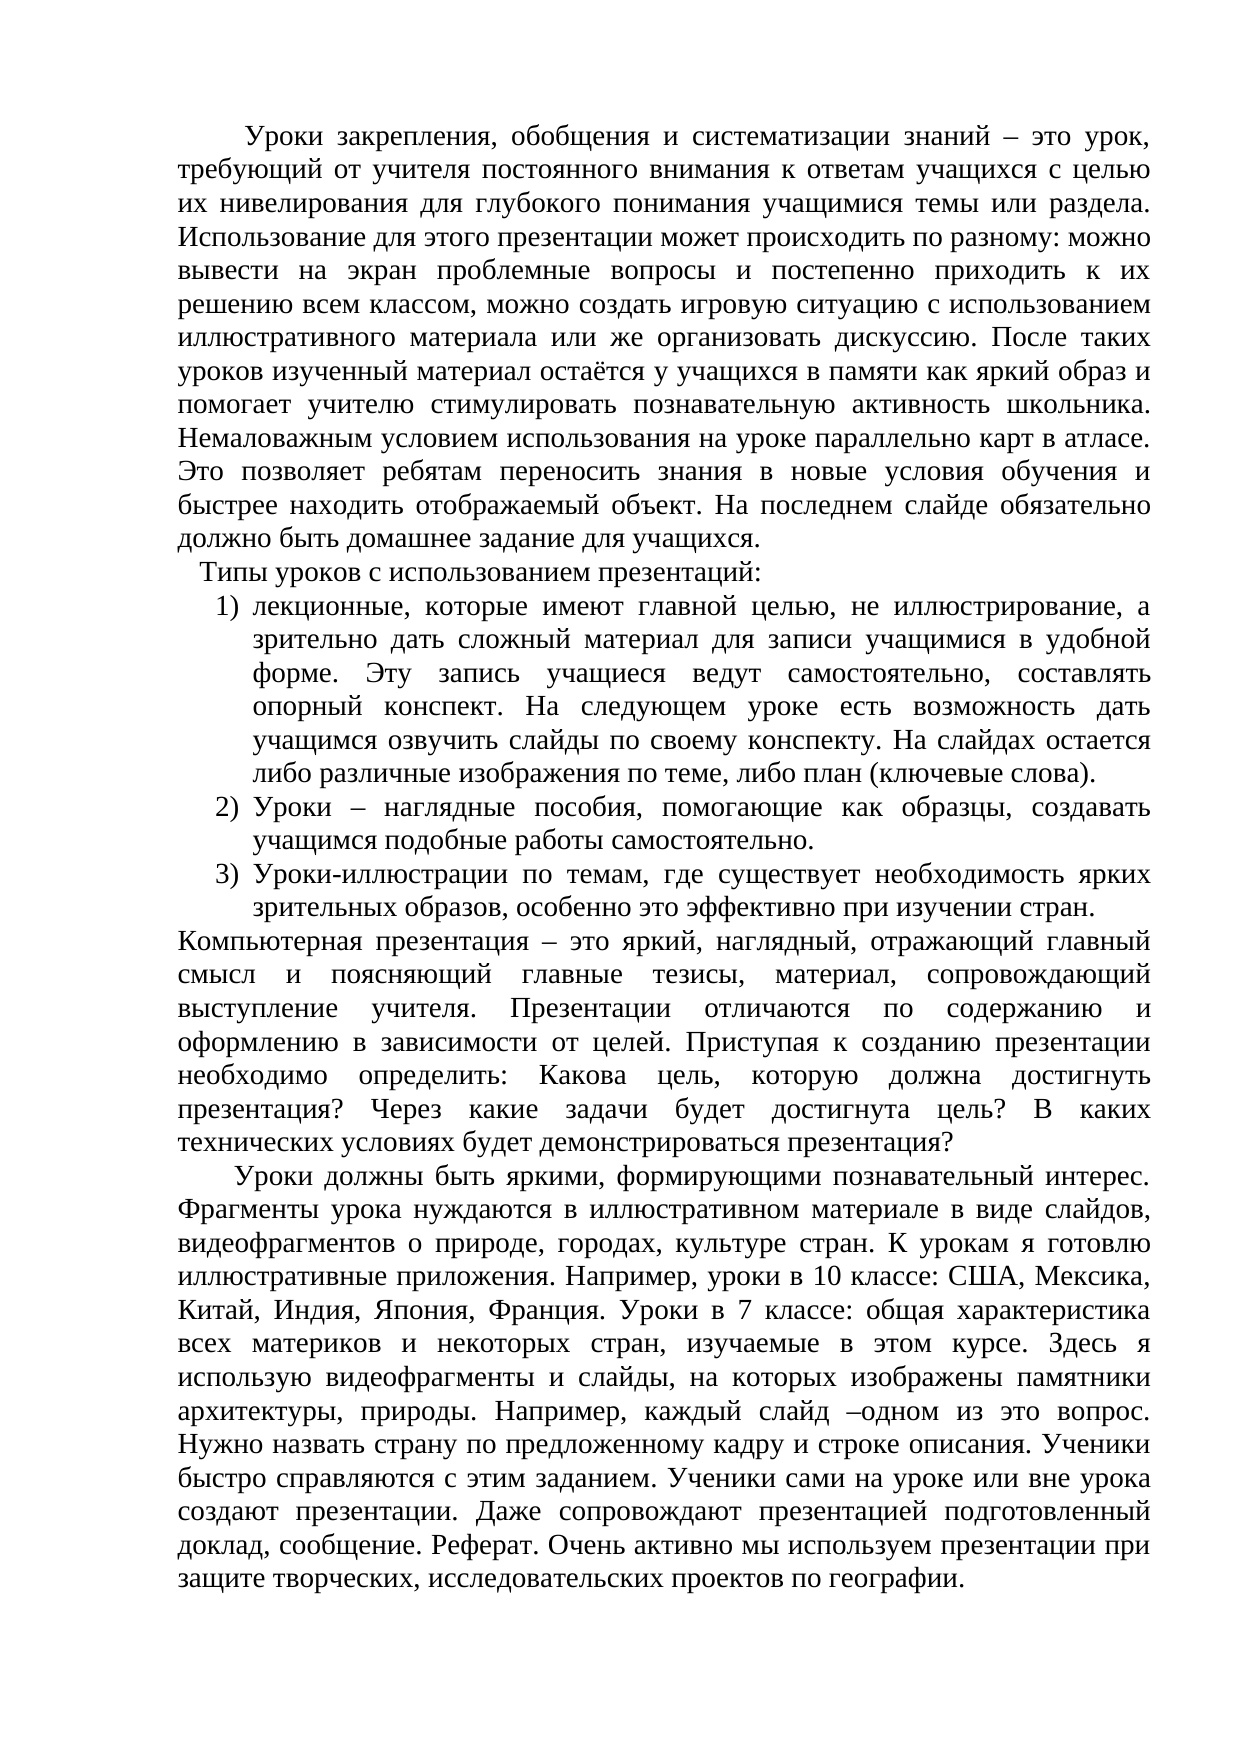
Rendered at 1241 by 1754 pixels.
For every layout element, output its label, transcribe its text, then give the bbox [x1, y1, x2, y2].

text Уроки должны быть яркими, формирующими познавательный интерес. Фрагменты урока нуждаются в иллюстративном материале в виде слайдов, видеофрагментов о природе, городах, культуре стран. К урокам я готовлю иллюстративные приложения. Например, уроки в 10 классе: США, Мексика, Китай, Индия, Япония, Франция. Уроки в 7 классе: общая характеристика всех материков и некоторых стран, изучаемые в этом курсе. Здесь я использую видеофрагменты и слайды, на которых изображены памятники архитектуры, природы. Например, каждый слайд –одном из это вопрос. Нужно назвать страну по предложенному кадру и строке описания. Ученики быстро справляются с этим заданием. Ученики сами на уроке или вне урока создают презентации. Даже сопровождают презентацией подготовленный доклад, сообщение. Реферат. Очень активно мы используем презентации при защите творческих, исследовательских проектов по географии. [177, 1158, 1152, 1594]
list Уроки – наглядные пособия, помогающие как образцы, создавать учащимся подобные работы самостоятельно. [215, 789, 1152, 856]
text Компьютерная презентация – это яркий, наглядный, отражающий главный смысл и поясняющий главные тезисы, материал, сопровождающий выступление учителя. Презентации отличаются по содержанию и оформлению в зависимости от целей. Приступая к созданию презентации необходимо определить: Какова цель, которую должна достигнуть презентация? Через какие задачи будет достигнута цель? В каких технических условиях будет демонстрироваться презентация? [177, 923, 1152, 1158]
list Уроки-иллюстрации по темам, где существует необходимость ярких зрительных образов, особенно это эффективно при изучении стран. [215, 856, 1152, 923]
text Типы уроков с использованием презентаций: [177, 554, 1152, 588]
text Уроки закрепления, обобщения и систематизации знаний – это урок, требующий от учителя постоянного внимания к ответам учащихся с целью их нивелирования для глубокого понимания учащимися темы или раздела. Использование для этого презентации может происходить по разному: можно вывести на экран проблемные вопросы и постепенно приходить к их решению всем классом, можно создать игровую ситуацию с использованием иллюстративного материала или же организовать дискуссию. После таких уроков изученный материал остаётся у учащихся в памяти как яркий образ и помогает учителю стимулировать познавательную активность школьника. Немаловажным условием использования на уроке параллельно карт в атласе. Это позволяет ребятам переносить знания в новые условия обучения и быстрее находить отображаемый объект. На последнем слайде обязательно должно быть домашнее задание для учащихся. [177, 118, 1152, 554]
list лекционные, которые имеют главной целью, не иллюстрирование, а зрительно дать сложный материал для записи учащимися в удобной форме. Эту запись учащиеся ведут самостоятельно, составлять опорный конспект. На следующем уроке есть возможность дать учащимся озвучить слайды по своему конспекту. На слайдах остается либо различные изображения по теме, либо план (ключевые слова). [215, 588, 1152, 789]
